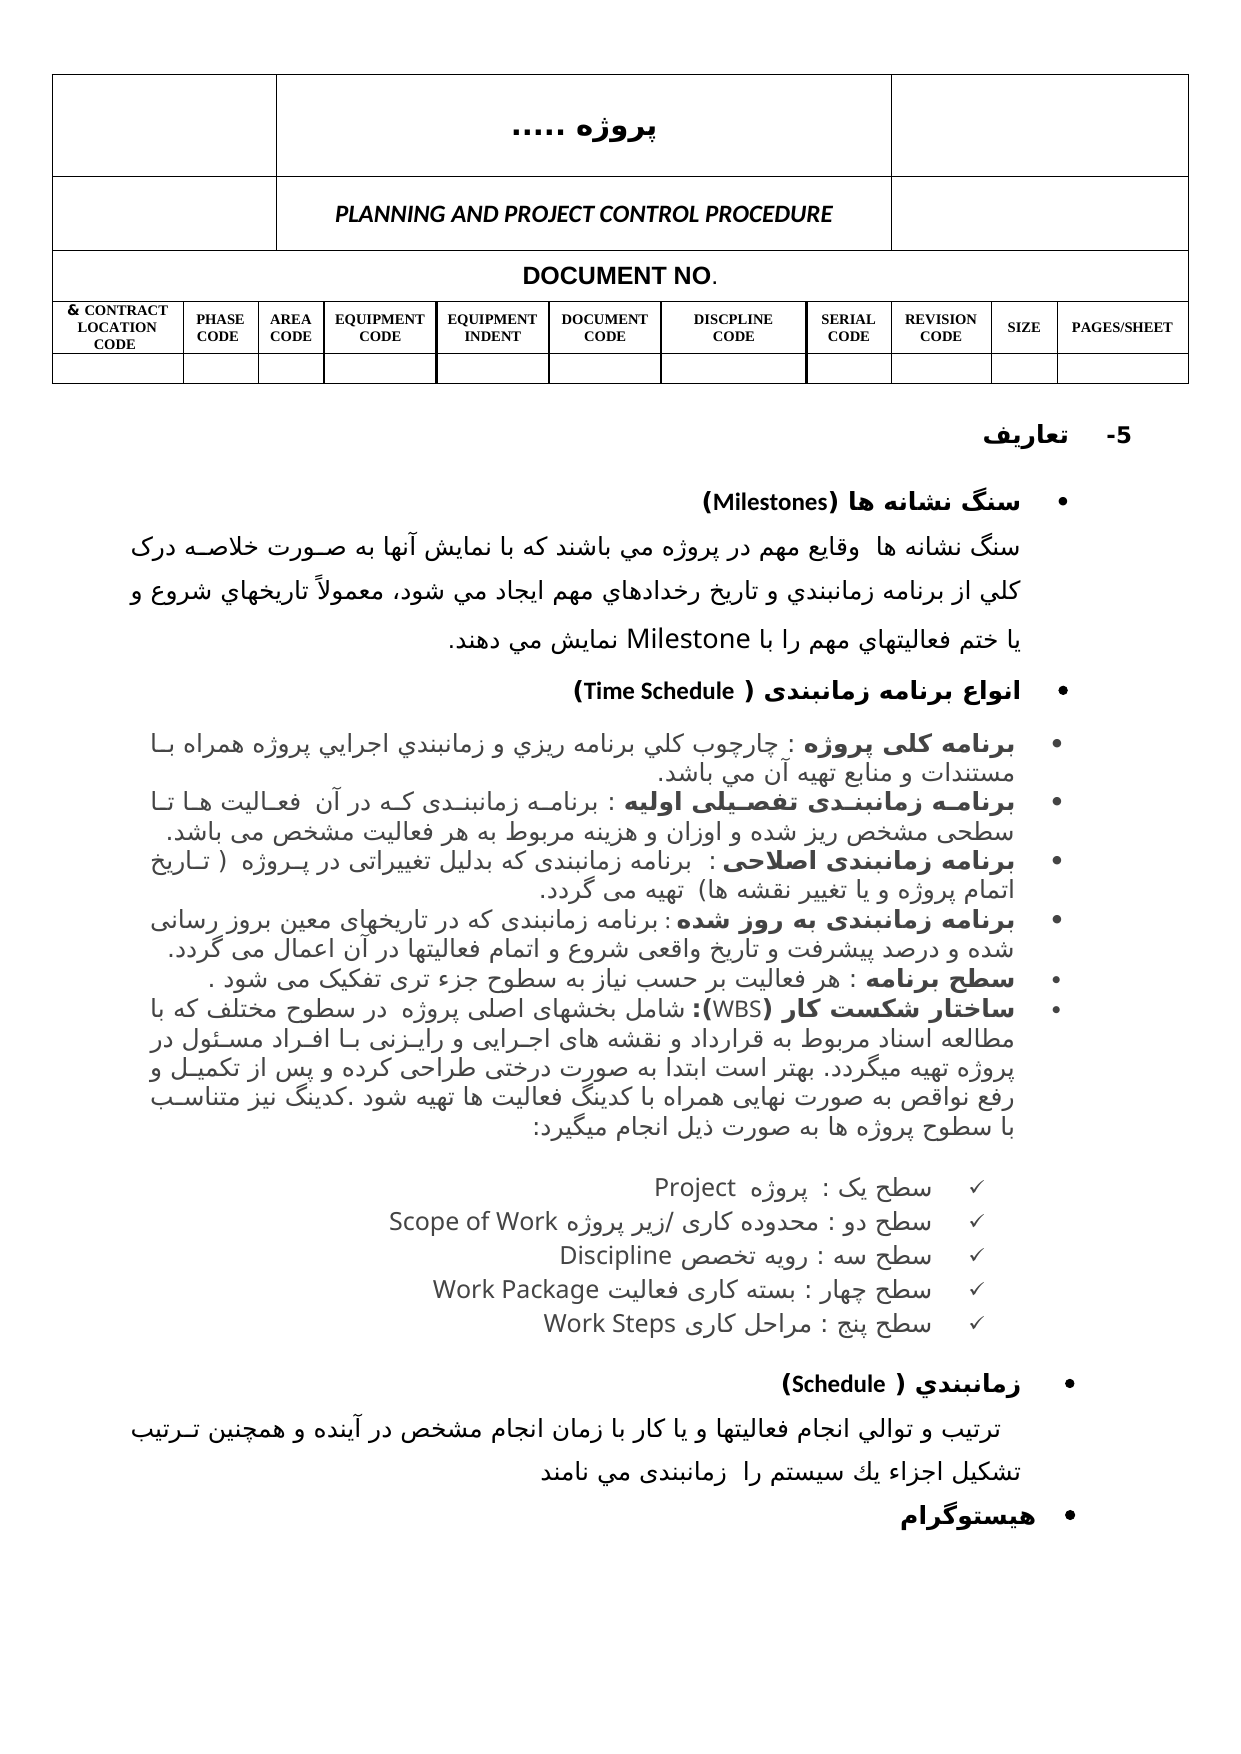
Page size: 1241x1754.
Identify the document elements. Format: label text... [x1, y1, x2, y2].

list سنگ نشانه ها (Milestones) [131, 486, 1059, 517]
list ساختار شکست کار (WBS): شامل بخشهای اصلی پروژه در سطوح مختلف که با مطالعه اسناد مربوط به قرارداد و نقشه های اجرایی و رایزنی با افراد مسئول در پروژه تهیه میگردد. بهتر است ابتدا به صورت درختی طراحی کرده و پس از تکمیل و رفع نواقص به صورت نهایی همراه با کدینگ فعالیت ها تهیه شود .کدینگ نیز متناسب با سطوح پروژه ها به صورت ذیل انجام میگیرد: [150, 993, 1053, 1141]
text سنگ نشانه ها وقايع مهم در پروژه مي باشند که با نمايش آنها به صورت خلاصه درک کلي از برنامه زمانبندي و تاريخ رخدادهاي مهم ايجاد مي شود، معمولاً تاريخهاي شروع و يا ختم فعاليتهاي مهم را با Milestone نمايش مي دهند. [131, 532, 1021, 656]
list سطح یک : پروژه Project [150, 1169, 968, 1203]
list هيستوگرام [131, 1501, 1065, 1530]
list سطح سه : رویه تخصص Discipline [150, 1237, 968, 1271]
list سطح پنج : مراحل کاری Work Steps [150, 1306, 968, 1339]
list برنامه کلی پروژه : چارچوب كلي برنامه ريزي و زمانبندي اجرايي پروژه همراه با مستندات و منابع تهيه آن مي باشد. [150, 729, 1053, 787]
list انواع برنامه زمانبندی ( Time Schedule) [131, 675, 1059, 705]
list برنامه زمانبندی اصلاحی : برنامه زمانبندی که بدلیل تغییراتی در پروژه ( تاریخ اتمام پروژه و یا تغییر نقشه ها) تهیه می گردد. [150, 846, 1053, 905]
list سطح دو : محدوده کاری /زیر پروژه Scope of Work [150, 1203, 968, 1237]
list سطح چهار : بسته کاری فعالیت Work Package [150, 1271, 968, 1306]
text ترتيب و توالي انجام فعاليتها و يا کار با زمان انجام مشخص در آينده و همچنين ترتيب تشكيل اجزاء يك سيستم را زمانبندی مي نامند [131, 1414, 1021, 1487]
list زمانبندي ( Schedule) [131, 1368, 1065, 1398]
list تعاريف [131, 420, 1106, 449]
list سطح برنامه : هر فعالیت بر حسب نیاز به سطوح جزء تری تفکیک می شود . [150, 964, 1053, 993]
list برنامه زمانبندی تفصیلی اولیه : برنامه زمانبندی که در آن فعالیت ها تا سطحی مشخص ریز شده و اوزان و هزینه مربوط به هر فعالیت مشخص می باشد. [150, 787, 1053, 846]
list برنامه زمانبندی به روز شده : برنامه زمانبندی که در تاریخهای معین بروز رسانی شده و درصد پیشرفت و تاریخ واقعی شروع و اتمام فعالیتها در آن اعمال می گردد. [150, 905, 1053, 964]
